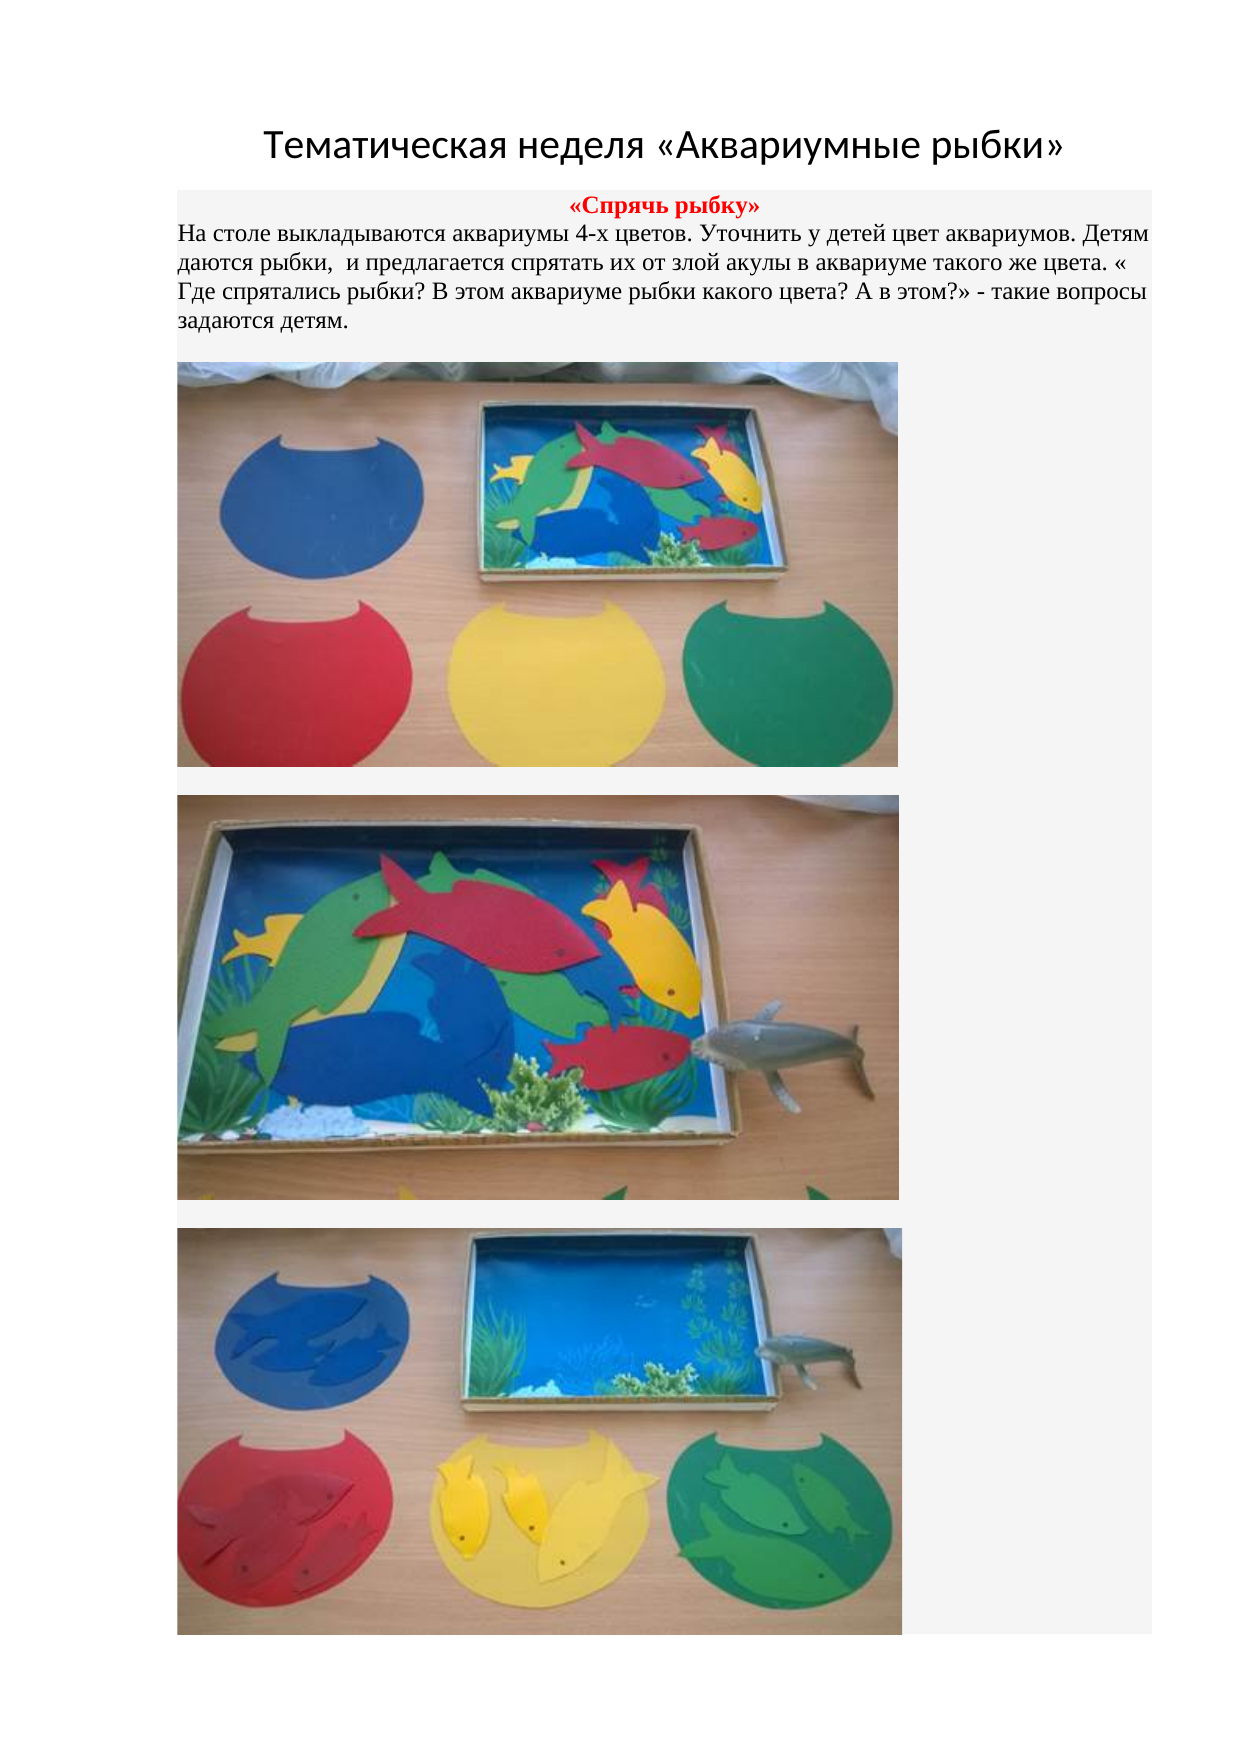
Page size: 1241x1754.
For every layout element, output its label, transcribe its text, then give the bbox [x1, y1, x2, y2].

text На столе выкладываются аквариумы 4-х цветов. Уточнить у детей цвет аквариумов. Детям даются рыбки, и предлагается спрятать их от злой акулы в аквариуме такого же цвета. « Где спрятались рыбки? В этом аквариуме рыбки какого цвета? А в этом?» - такие вопросы задаются детям. [177, 218, 1152, 333]
text Тематическая неделя «Аквариумные рыбки» [177, 118, 1152, 169]
picture [177, 362, 898, 767]
picture [177, 795, 899, 1200]
picture [177, 1228, 903, 1635]
text «Спрячь рыбку» [177, 190, 1152, 218]
